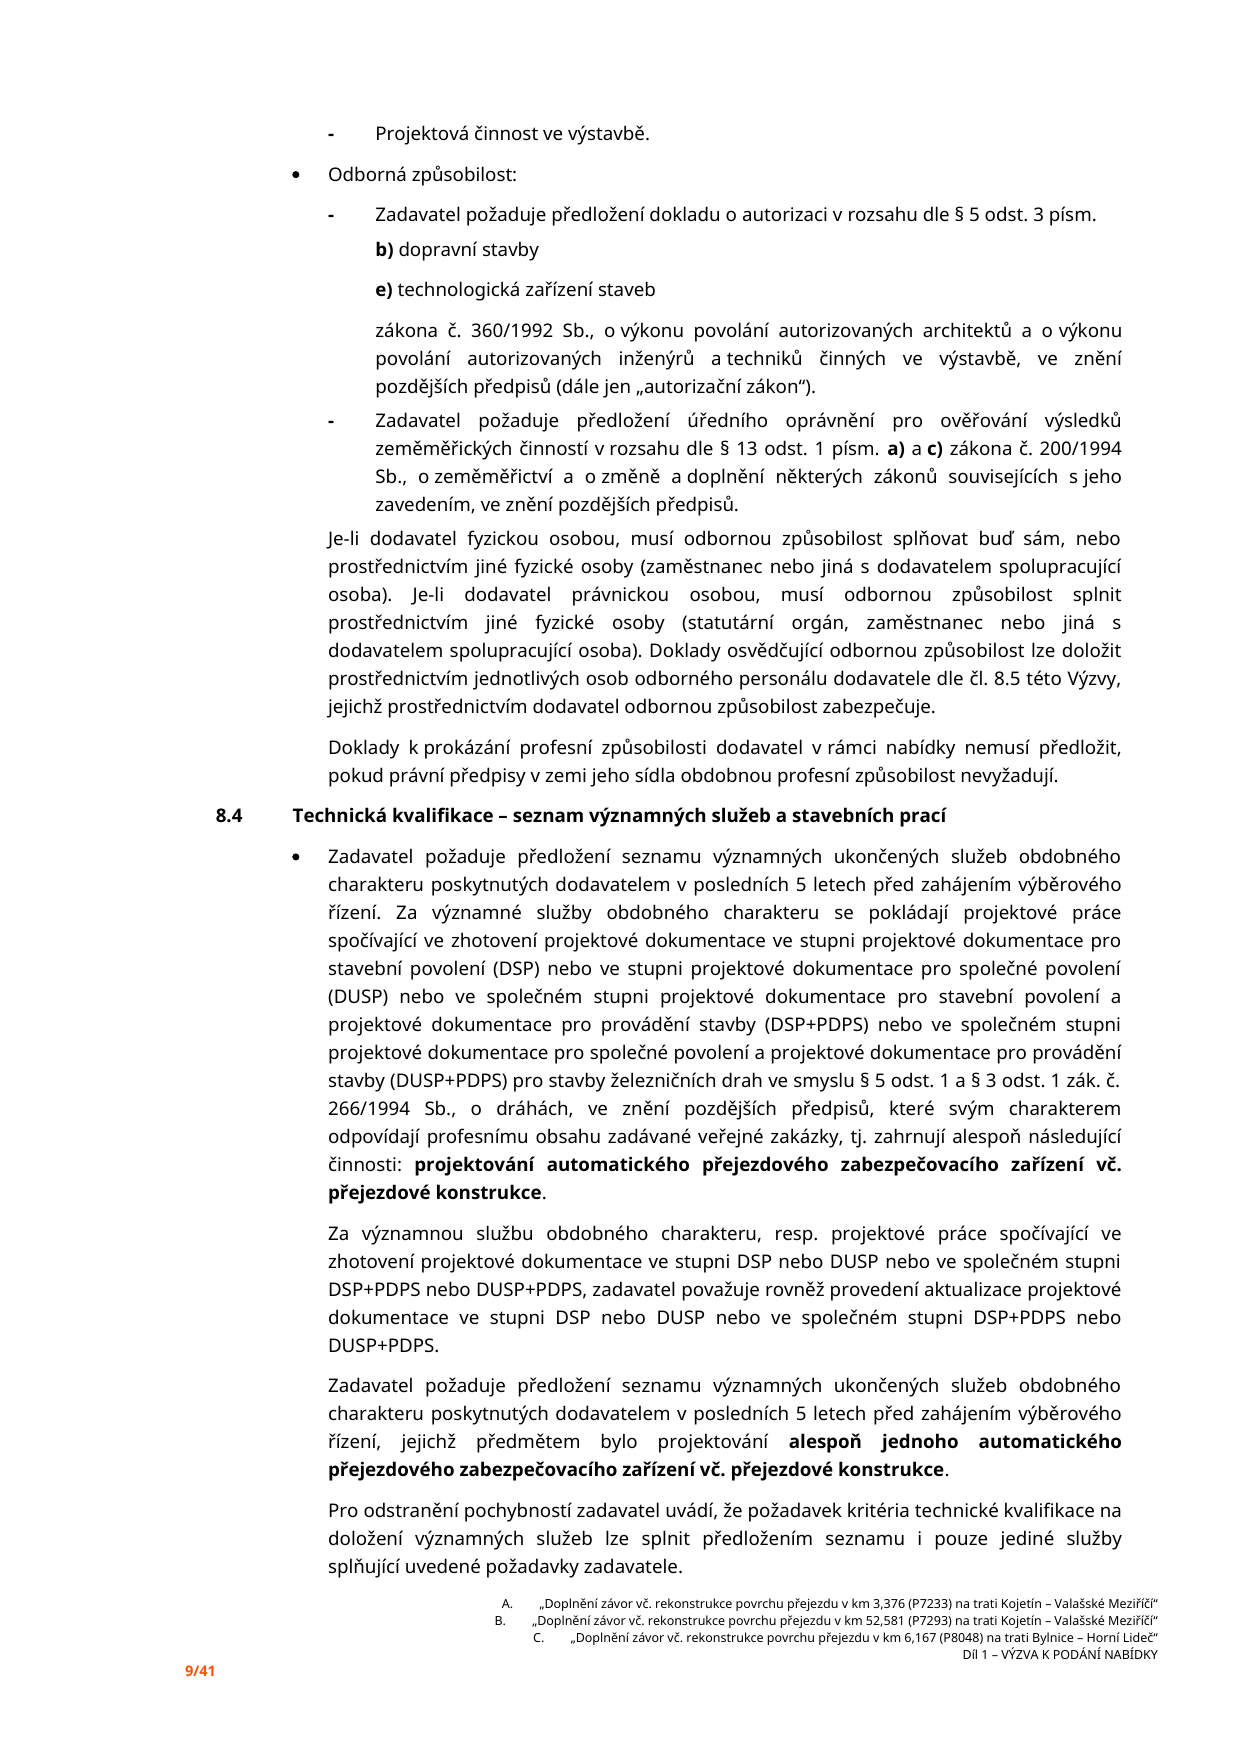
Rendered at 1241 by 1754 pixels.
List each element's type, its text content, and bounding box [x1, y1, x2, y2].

text Odborná způsobilost: [292, 161, 1122, 187]
text Technická kvalifikace – seznam významných služeb a stavebních prací [216, 803, 1122, 828]
text Zadavatel požaduje předložení úředního oprávnění pro ověřování výsledků zeměměřických činností v rozsahu dle § 13 odst. 1 písm. a) a c) zákona č. 200/1994 Sb., o zeměměřictví a o změně a doplnění některých zákonů souvisejících s jeho zavedením, ve znění pozdějších předpisů. [328, 407, 1122, 517]
list zákona č. 360/1992 Sb., o výkonu povolání autorizovaných architektů a o výkonu povolání autorizovaných inženýrů a techniků činných ve výstavbě, ve znění pozdějších předpisů (dále jen „autorizační zákon“). [375, 317, 1122, 398]
list e) technologická zařízení staveb [339, 276, 1122, 302]
text Zadavatel požaduje předložení dokladu o autorizaci v rozsahu dle § 5 odst. 3 písm. [328, 202, 1122, 227]
text Projektová činnost ve výstavbě. [328, 121, 1122, 146]
text Doklady k prokázání profesní způsobilosti dodavatel v rámci nabídky nemusí předložit, pokud právní předpisy v zemi jeho sídla obdobnou profesní způsobilost nevyžadují. [328, 734, 1122, 788]
text Pro odstranění pochybností zadavatel uvádí, že požadavek kritéria technické kvalifikace na doložení významných služeb lze splnit předložením seznamu i pouze jediné služby splňující uvedené požadavky zadavatele. [328, 1497, 1122, 1579]
text Za významnou službu obdobného charakteru, resp. projektové práce spočívající ve zhotovení projektové dokumentace ve stupni DSP nebo DUSP nebo ve společném stupni DSP+PDPS nebo DUSP+PDPS, zadavatel považuje rovněž provedení aktualizace projektové dokumentace ve stupni DSP nebo DUSP nebo ve společném stupni DSP+PDPS nebo DUSP+PDPS. [328, 1220, 1122, 1358]
list b) dopravní stavby [339, 236, 1122, 261]
text Zadavatel požaduje předložení seznamu významných ukončených služeb obdobného charakteru poskytnutých dodavatelem v posledních 5 letech před zahájením výběrového řízení. Za významné služby obdobného charakteru se pokládají projektové práce spočívající ve zhotovení projektové dokumentace ve stupni projektové dokumentace pro stavební povolení (DSP) nebo ve stupni projektové dokumentace pro společné povolení (DUSP) nebo ve společném stupni projektové dokumentace pro stavební povolení a projektové dokumentace pro provádění stavby (DSP+PDPS) nebo ve společném stupni projektové dokumentace pro společné povolení a projektové dokumentace pro provádění stavby (DUSP+PDPS) pro stavby železničních drah ve smyslu § 5 odst. 1 a § 3 odst. 1 zák. č. 266/1994 Sb., o dráhách, ve znění pozdějších předpisů, které svým charakterem odpovídají profesnímu obsahu zadávané veřejné zakázky, tj. zahrnují alespoň následující činnosti: projektování automatického přejezdového zabezpečovacího zařízení vč. přejezdové konstrukce. [292, 843, 1122, 1205]
text Zadavatel požaduje předložení seznamu významných ukončených služeb obdobného charakteru poskytnutých dodavatelem v posledních 5 letech před zahájením výběrového řízení, jejichž předmětem bylo projektování alespoň jednoho automatického přejezdového zabezpečovacího zařízení vč. přejezdové konstrukce. [328, 1373, 1122, 1482]
text Je-li dodavatel fyzickou osobou, musí odbornou způsobilost splňovat buď sám, nebo prostřednictvím jiné fyzické osoby (zaměstnanec nebo jiná s dodavatelem spolupracující osoba). Je-li dodavatel právnickou osobou, musí odbornou způsobilost splnit prostřednictvím jiné fyzické osoby (statutární orgán, zaměstnanec nebo jiná s dodavatelem spolupracující osoba). Doklady osvědčující odbornou způsobilost lze doložit prostřednictvím jednotlivých osob odborného personálu dodavatele dle čl. 8.5 této Výzvy, jejichž prostřednictvím dodavatel odbornou způsobilost zabezpečuje. [328, 526, 1122, 719]
